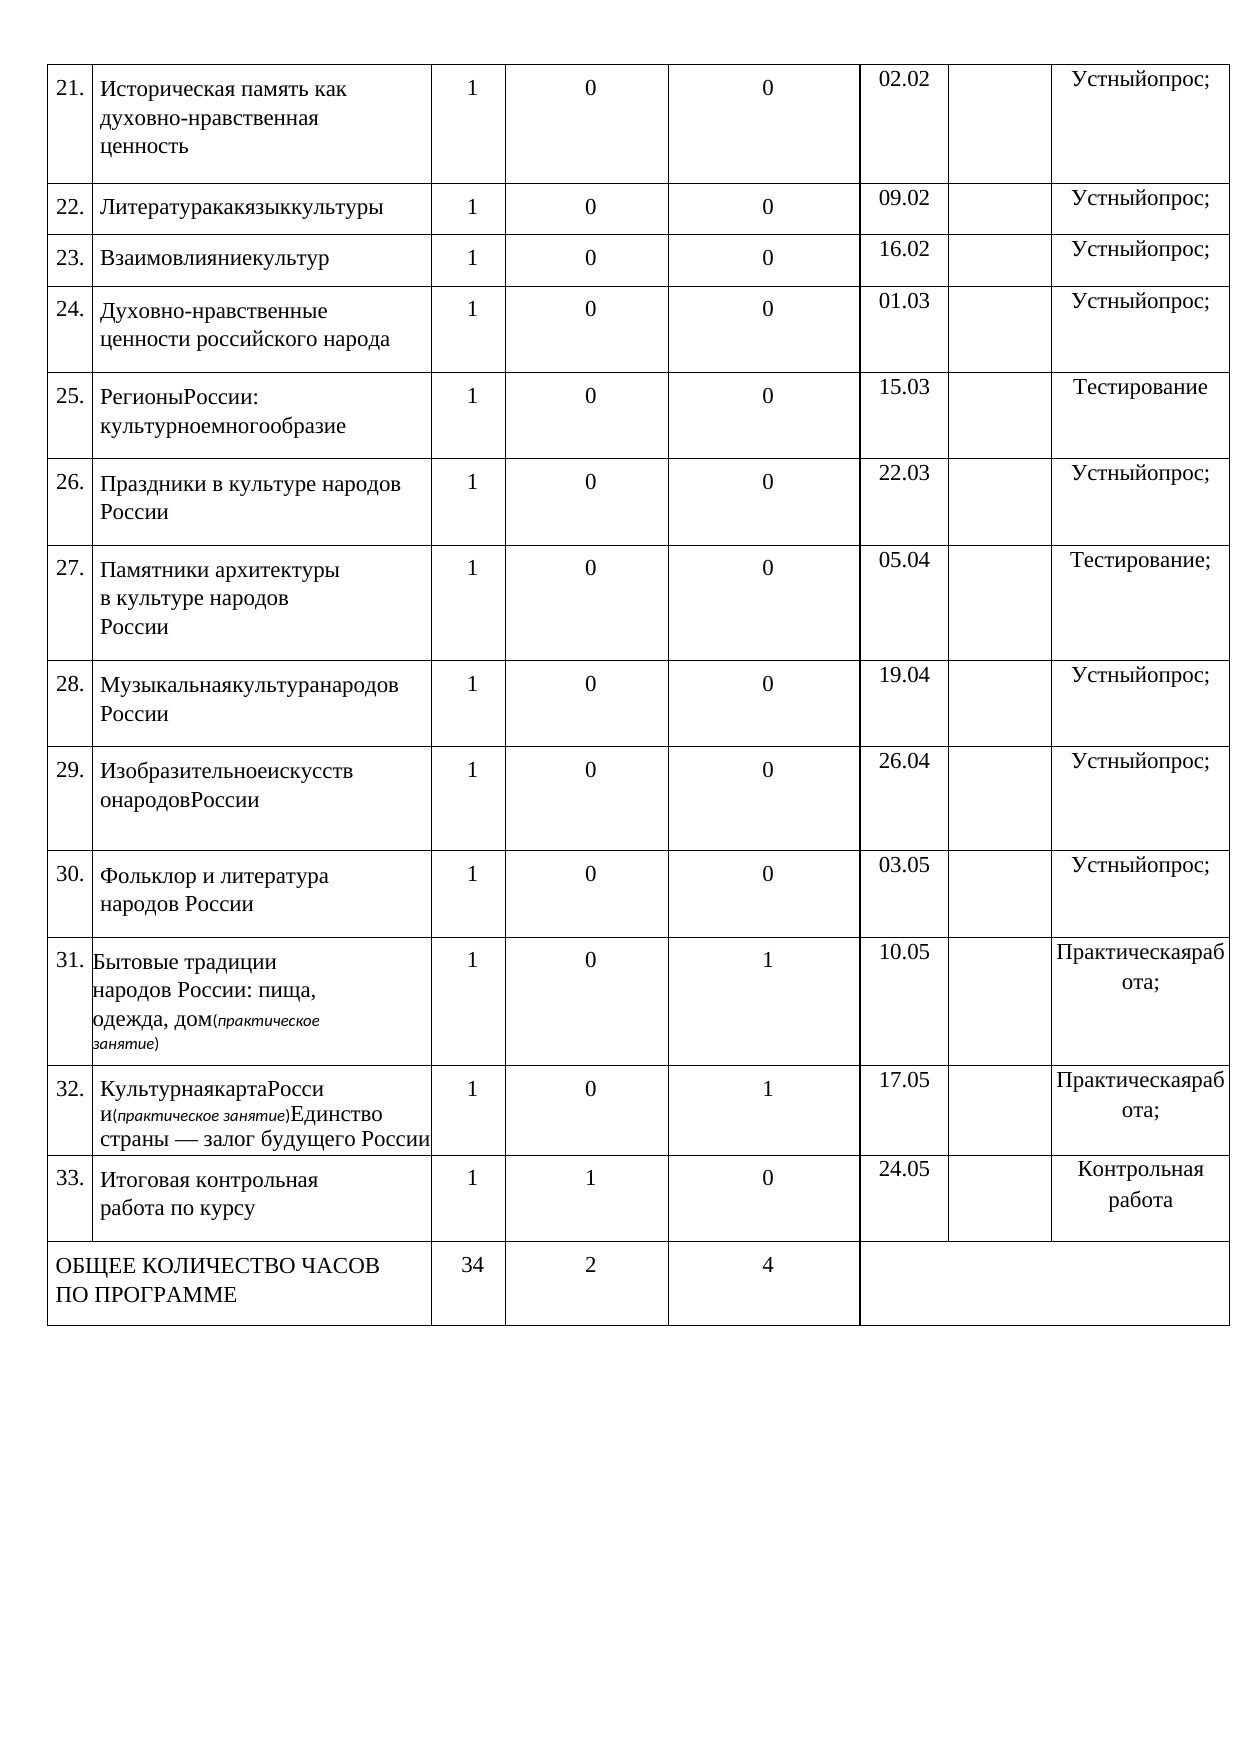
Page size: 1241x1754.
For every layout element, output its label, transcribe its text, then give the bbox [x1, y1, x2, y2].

table_cell Устныйопрос; [1052, 235, 1229, 286]
table_cell [949, 1156, 1051, 1241]
table_cell 33. [48, 1156, 92, 1241]
table_cell 26. [48, 459, 92, 544]
table_cell Праздники в культуре народов России [93, 459, 431, 544]
table_cell Контрольная работа [1052, 1156, 1229, 1241]
table_cell Литературакакязыккультуры [93, 184, 431, 234]
table_cell 26.04 [861, 747, 948, 850]
table_cell 1 [432, 184, 505, 234]
table_cell 0 [506, 747, 668, 850]
table_cell 17.05 [861, 1066, 948, 1154]
table_cell [949, 184, 1051, 234]
table_cell 34 [432, 1242, 505, 1325]
table_header Устныйопрос; [1052, 65, 1229, 183]
table_cell МузыкальнаякультуранародовРоссии [93, 661, 431, 746]
table_cell 15.03 [861, 373, 948, 458]
table_cell 30. [48, 851, 92, 937]
table_cell 0 [506, 546, 668, 660]
table_cell 24. [48, 287, 92, 372]
table_header 0 [506, 65, 668, 183]
table_cell Устныйопрос; [1052, 287, 1229, 372]
table_cell 09.02 [861, 184, 948, 234]
table_cell 1 [432, 1066, 505, 1154]
table_header 21. [48, 65, 92, 183]
table_cell Практическаяработа; [1052, 938, 1229, 1065]
table_cell 0 [669, 1156, 859, 1241]
table_cell [949, 235, 1051, 286]
table_cell [949, 459, 1051, 544]
table_cell 1 [432, 1156, 505, 1241]
table_cell 10.05 [861, 938, 948, 1065]
table_cell 1 [432, 851, 505, 937]
table_cell [949, 747, 1051, 850]
table_header 02.02 [861, 65, 948, 183]
table_cell 1 [669, 1066, 859, 1154]
table_cell Устныйопрос; [1052, 459, 1229, 544]
table_cell 0 [669, 851, 859, 937]
table_cell 0 [669, 184, 859, 234]
table_cell 24.05 [861, 1156, 948, 1241]
table_cell 2 [506, 1242, 668, 1325]
table_cell 22.03 [861, 459, 948, 544]
table_cell РегионыРоссии: культурноемногообразие [93, 373, 431, 458]
table_cell 01.03 [861, 287, 948, 372]
table_cell ИзобразительноеискусствонародовРоссии [93, 747, 431, 850]
table_cell 0 [506, 287, 668, 372]
table_header [949, 65, 1051, 183]
table_cell 16.02 [861, 235, 948, 286]
table_cell Тестирование; [1052, 546, 1229, 660]
table_cell Бытовые традиции народов России: пища, одежда, дом(практическое занятие) [93, 938, 431, 1065]
table_cell 0 [669, 235, 859, 286]
table_cell 1 [432, 546, 505, 660]
table_cell Памятники архитектуры в культуре народов России [93, 546, 431, 660]
table_cell 0 [669, 459, 859, 544]
table_cell Практическаяработа; [1052, 1066, 1229, 1154]
table_cell 03.05 [861, 851, 948, 937]
table_cell 0 [506, 235, 668, 286]
table_cell 1 [432, 938, 505, 1065]
table_cell Фольклор и литература народов России [93, 851, 431, 937]
table_cell 0 [506, 851, 668, 937]
table_cell 1 [432, 747, 505, 850]
table_cell 0 [506, 184, 668, 234]
table_cell 32. [48, 1066, 92, 1154]
table_cell КультурнаякартаРоссии(практическое занятие)Единство страны — залог будущего России [93, 1066, 431, 1154]
table_cell [949, 851, 1051, 937]
table_cell 1 [669, 938, 859, 1065]
table_cell 0 [506, 459, 668, 544]
table_cell 0 [506, 373, 668, 458]
table_cell 19.04 [861, 661, 948, 746]
table_cell 0 [669, 546, 859, 660]
table_cell [949, 938, 1051, 1065]
table_cell [949, 1066, 1051, 1154]
table_cell 1 [432, 235, 505, 286]
table_cell 4 [669, 1242, 859, 1325]
table_cell [949, 661, 1051, 746]
table_cell 1 [506, 1156, 668, 1241]
table_cell Взаимовлияниекультур [93, 235, 431, 286]
table_cell Устныйопрос; [1052, 184, 1229, 234]
table_header 1 [432, 65, 505, 183]
table_cell 22. [48, 184, 92, 234]
table_cell 0 [669, 373, 859, 458]
table_cell Устныйопрос; [1052, 661, 1229, 746]
table_cell Устныйопрос; [1052, 851, 1229, 937]
table_cell Устныйопрос; [1052, 747, 1229, 850]
table_header Историческая память как духовно-нравственная ценность [93, 65, 431, 183]
table_cell 1 [432, 661, 505, 746]
table_cell 1 [432, 459, 505, 544]
table_cell 25. [48, 373, 92, 458]
table_cell Тестирование [1052, 373, 1229, 458]
table_cell 31. [48, 938, 92, 1065]
table_cell 23. [48, 235, 92, 286]
table_cell 0 [669, 747, 859, 850]
table_cell [949, 546, 1051, 660]
table_cell 0 [506, 1066, 668, 1154]
table_cell 0 [669, 661, 859, 746]
table_cell 05.04 [861, 546, 948, 660]
table_cell 0 [669, 287, 859, 372]
table_cell 1 [432, 287, 505, 372]
table_cell 1 [432, 373, 505, 458]
table_cell Итоговая контрольная работа по курсу [93, 1156, 431, 1241]
table_cell 0 [506, 661, 668, 746]
table_cell [949, 287, 1051, 372]
table_cell Духовно-нравственные ценности российского народа [93, 287, 431, 372]
table_cell 29. [48, 747, 92, 850]
table_cell ОБЩЕЕ КОЛИЧЕСТВО ЧАСОВ ПО ПРОГРАММЕ [48, 1242, 431, 1325]
table_cell [949, 373, 1051, 458]
table_header 0 [669, 65, 859, 183]
table_cell 0 [506, 938, 668, 1065]
table_cell 27. [48, 546, 92, 660]
table_cell 28. [48, 661, 92, 746]
table_cell [861, 1242, 1229, 1325]
